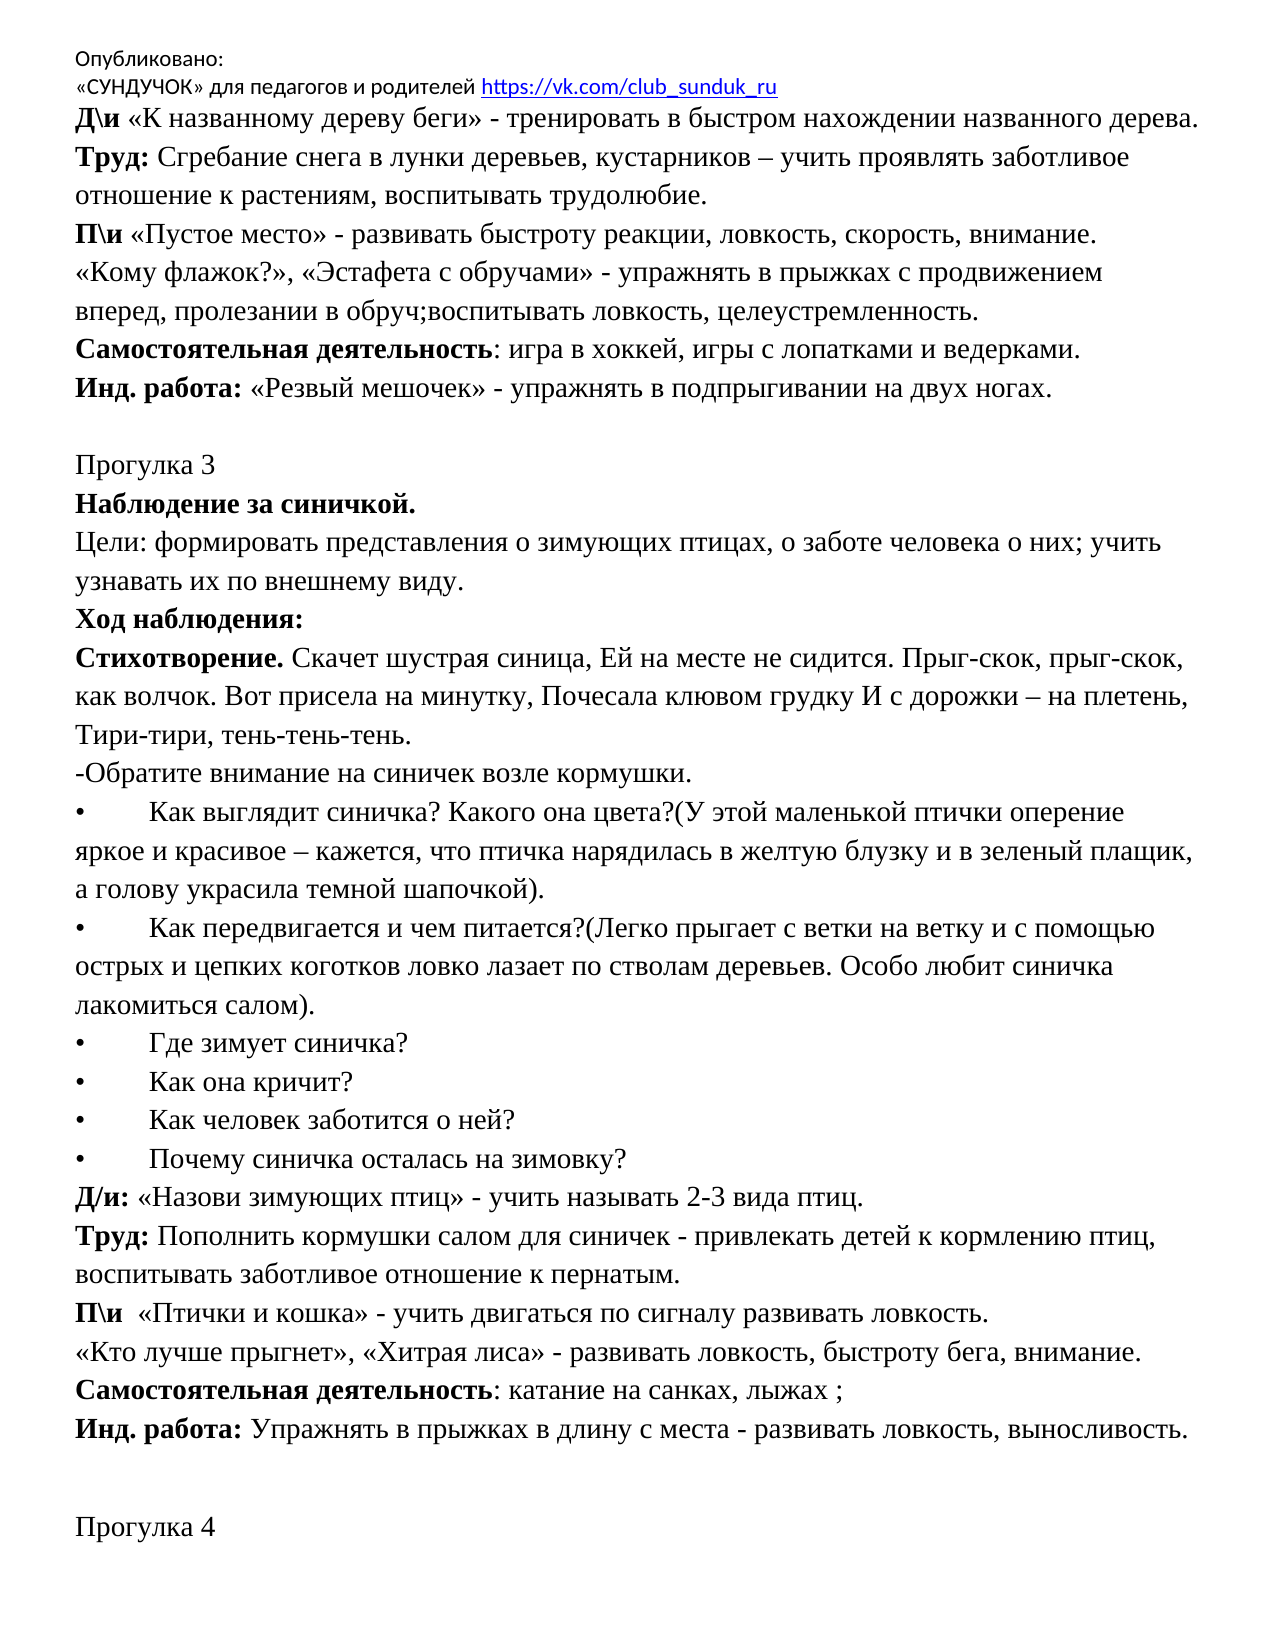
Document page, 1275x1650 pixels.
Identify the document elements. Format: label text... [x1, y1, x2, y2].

text «Кому флажок?», «Эстафета с обручами» - упражнять в прыжках с продвижением вперед, пролезании в обруч;воспитывать ловкость, целеустремленность. [75, 254, 1200, 327]
text • Почему синичка осталась на зимовку? [75, 1141, 1200, 1174]
text • Как она кричит? [75, 1064, 1200, 1097]
text Стихотворение. Скачет шустрая синица, Ей на месте не сидится. Прыг-скок, прыг-скок, как волчок. Вот присела на минутку, Почесала клювом грудку И с дорожки – на плетень, Тири-тири, тень-тень-тень. [75, 640, 1200, 751]
text • Как выглядит синичка? Какого она цвета?(У этой маленькой птички оперение яркое и красивое – кажется, что птичка нарядилась в желтую блузку и в зеленый плащик, а голову украсила темной шапочкой). [75, 794, 1200, 905]
text «Кто лучше прыгнет», «Хитрая лиса» - развивать ловкость, быстроту бега, внимание. [75, 1334, 1200, 1367]
text Ход наблюдения: [75, 601, 1200, 635]
text П\и «Птички и кошка» - учить двигаться по сигналу развивать ловкость. [75, 1295, 1200, 1329]
text Д/и: «Назови зимующих птиц» - учить называть 2-3 вида птиц. [75, 1179, 1200, 1213]
text Самостоятельная деятельность: катание на санках, лыжах ; [75, 1372, 1200, 1406]
text Наблюдение за синичкой. [75, 486, 1200, 519]
text Д\и «К названному дереву беги» - тренировать в быстром нахождении названного дерева. [75, 100, 1200, 134]
text Прогулка 4 [75, 1509, 1200, 1542]
text П\и «Пустое место» - развивать быстроту реакции, ловкость, скорость, внимание. [75, 216, 1200, 249]
text Инд. работа: Упражнять в прыжках в длину с места - развивать ловкость, выносливость. [75, 1411, 1200, 1444]
text Инд. работа: «Резвый мешочек» - упражнять в подпрыгивании на двух ногах. [75, 370, 1200, 404]
text • Как передвигается и чем питается?(Легко прыгает с ветки на ветку и с помощью острых и цепких коготков ловко лазает по стволам деревьев. Особо любит синичка лакомиться салом). [75, 910, 1200, 1020]
text Труд: Сгребание снега в лунки деревьев, кустарников – учить проявлять заботливое отношение к растениям, воспитывать трудолюбие. [75, 139, 1200, 211]
text Прогулка 3 [75, 447, 1200, 481]
text Самостоятельная деятельность: игра в хоккей, игры с лопатками и ведерками. [75, 332, 1200, 365]
text • Как человек заботится о ней? [75, 1102, 1200, 1136]
text -Обратите внимание на синичек возле кормушки. [75, 756, 1200, 789]
text • Где зимует синичка? [75, 1025, 1200, 1059]
text Труд: Пополнить кормушки салом для синичек - привлекать детей к кормлению птиц, воспитывать заботливое отношение к пернатым. [75, 1218, 1200, 1290]
text Цели: формировать представления о зимующих птицах, о заботе человека о них; учить узнавать их по внешнему виду. [75, 524, 1200, 596]
